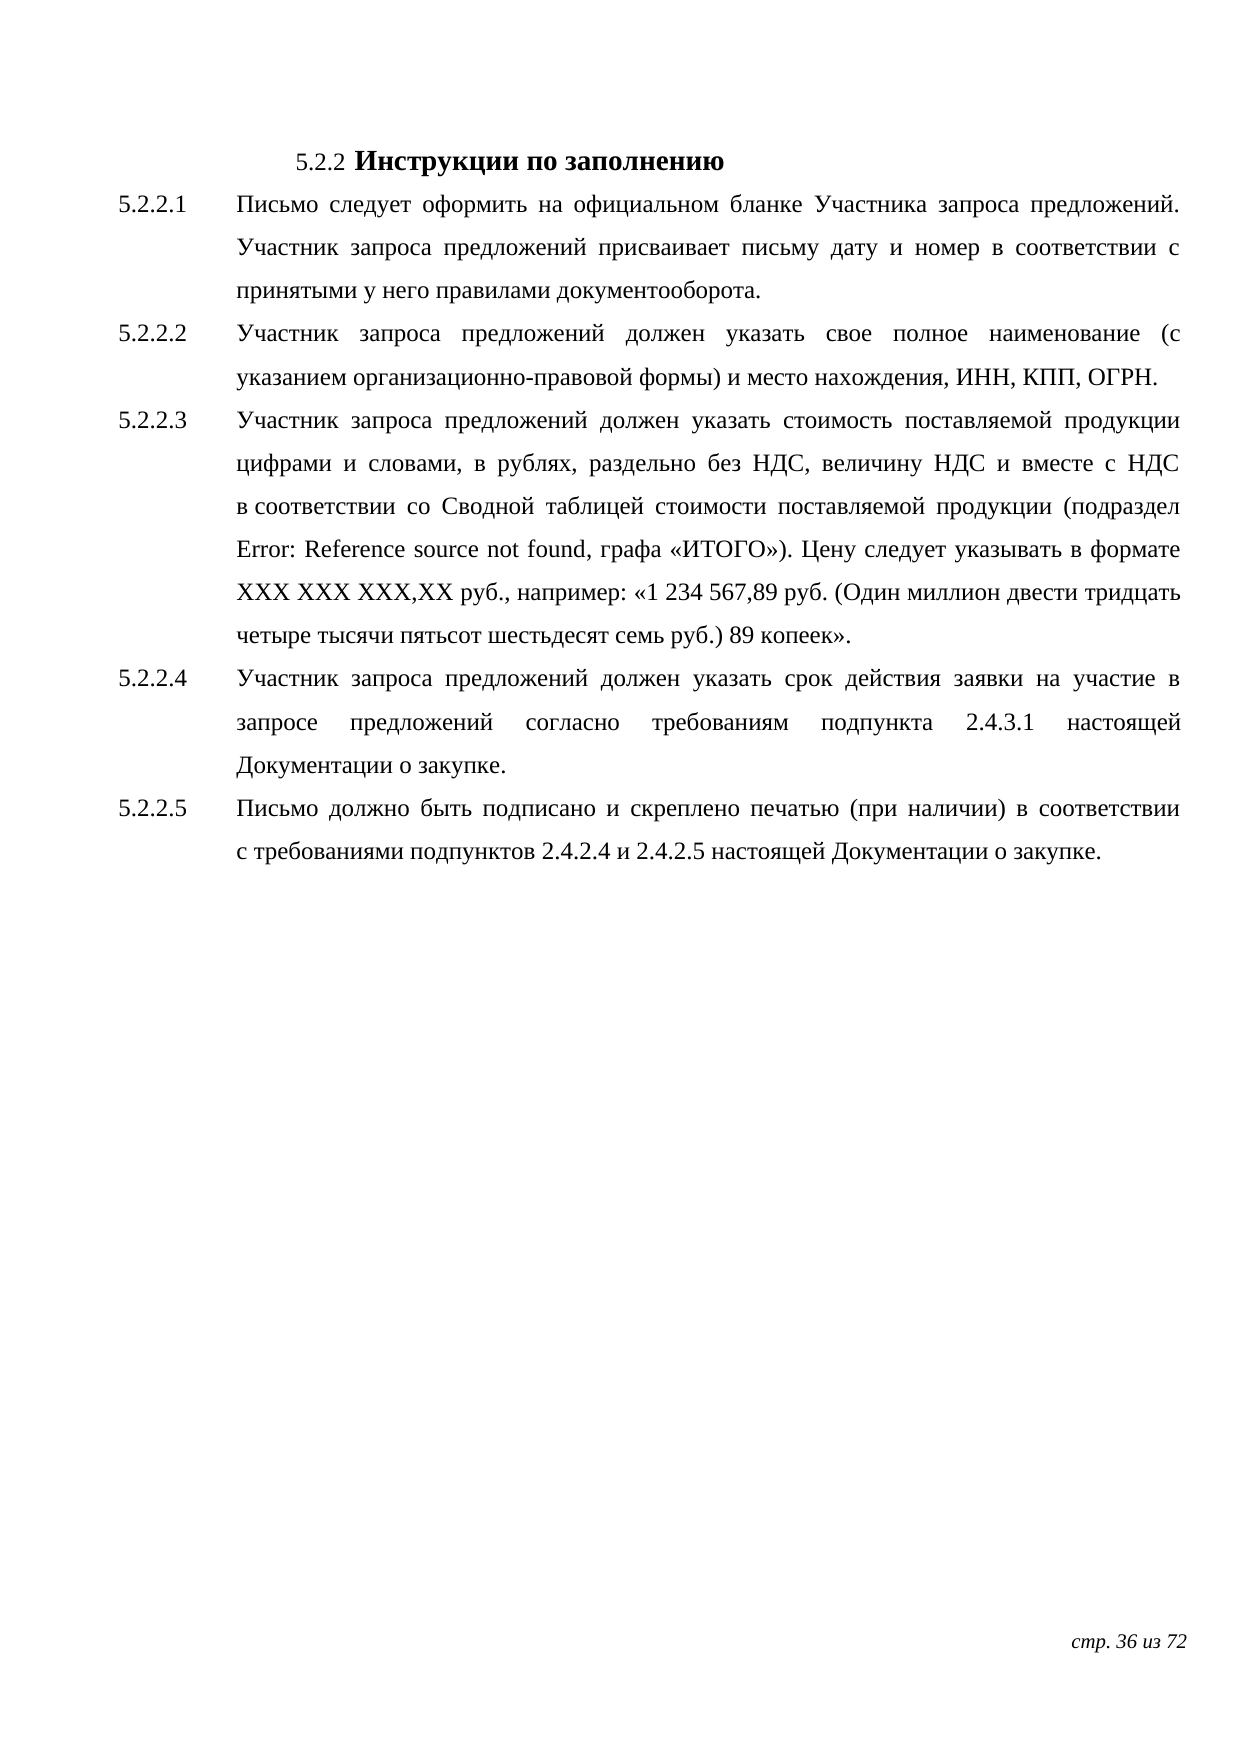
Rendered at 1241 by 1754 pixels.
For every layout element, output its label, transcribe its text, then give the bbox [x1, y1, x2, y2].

text Инструкции по заполнению [236, 143, 1181, 177]
text Письмо должно быть подписано и скреплено печатью (при наличии) в соответствии с требованиями подпунктов 2.4.2.4 и 2.4.2.5 настоящей Документации о закупке. [118, 793, 1181, 865]
text Участник запроса предложений должен указать свое полное наименование (с указанием организационно-правовой формы) и место нахождения, ИНН, КПП, ОГРН. [118, 318, 1181, 390]
text Участник запроса предложений должен указать срок действия заявки на участие в запросе предложений согласно требованиям подпункта 2.4.3.1 настоящей Документации о закупке. [118, 663, 1181, 778]
text Письмо следует оформить на официальном бланке Участника запроса предложений. Участник запроса предложений присваивает письму дату и номер в соответствии с принятыми у него правилами документооборота. [118, 189, 1181, 304]
